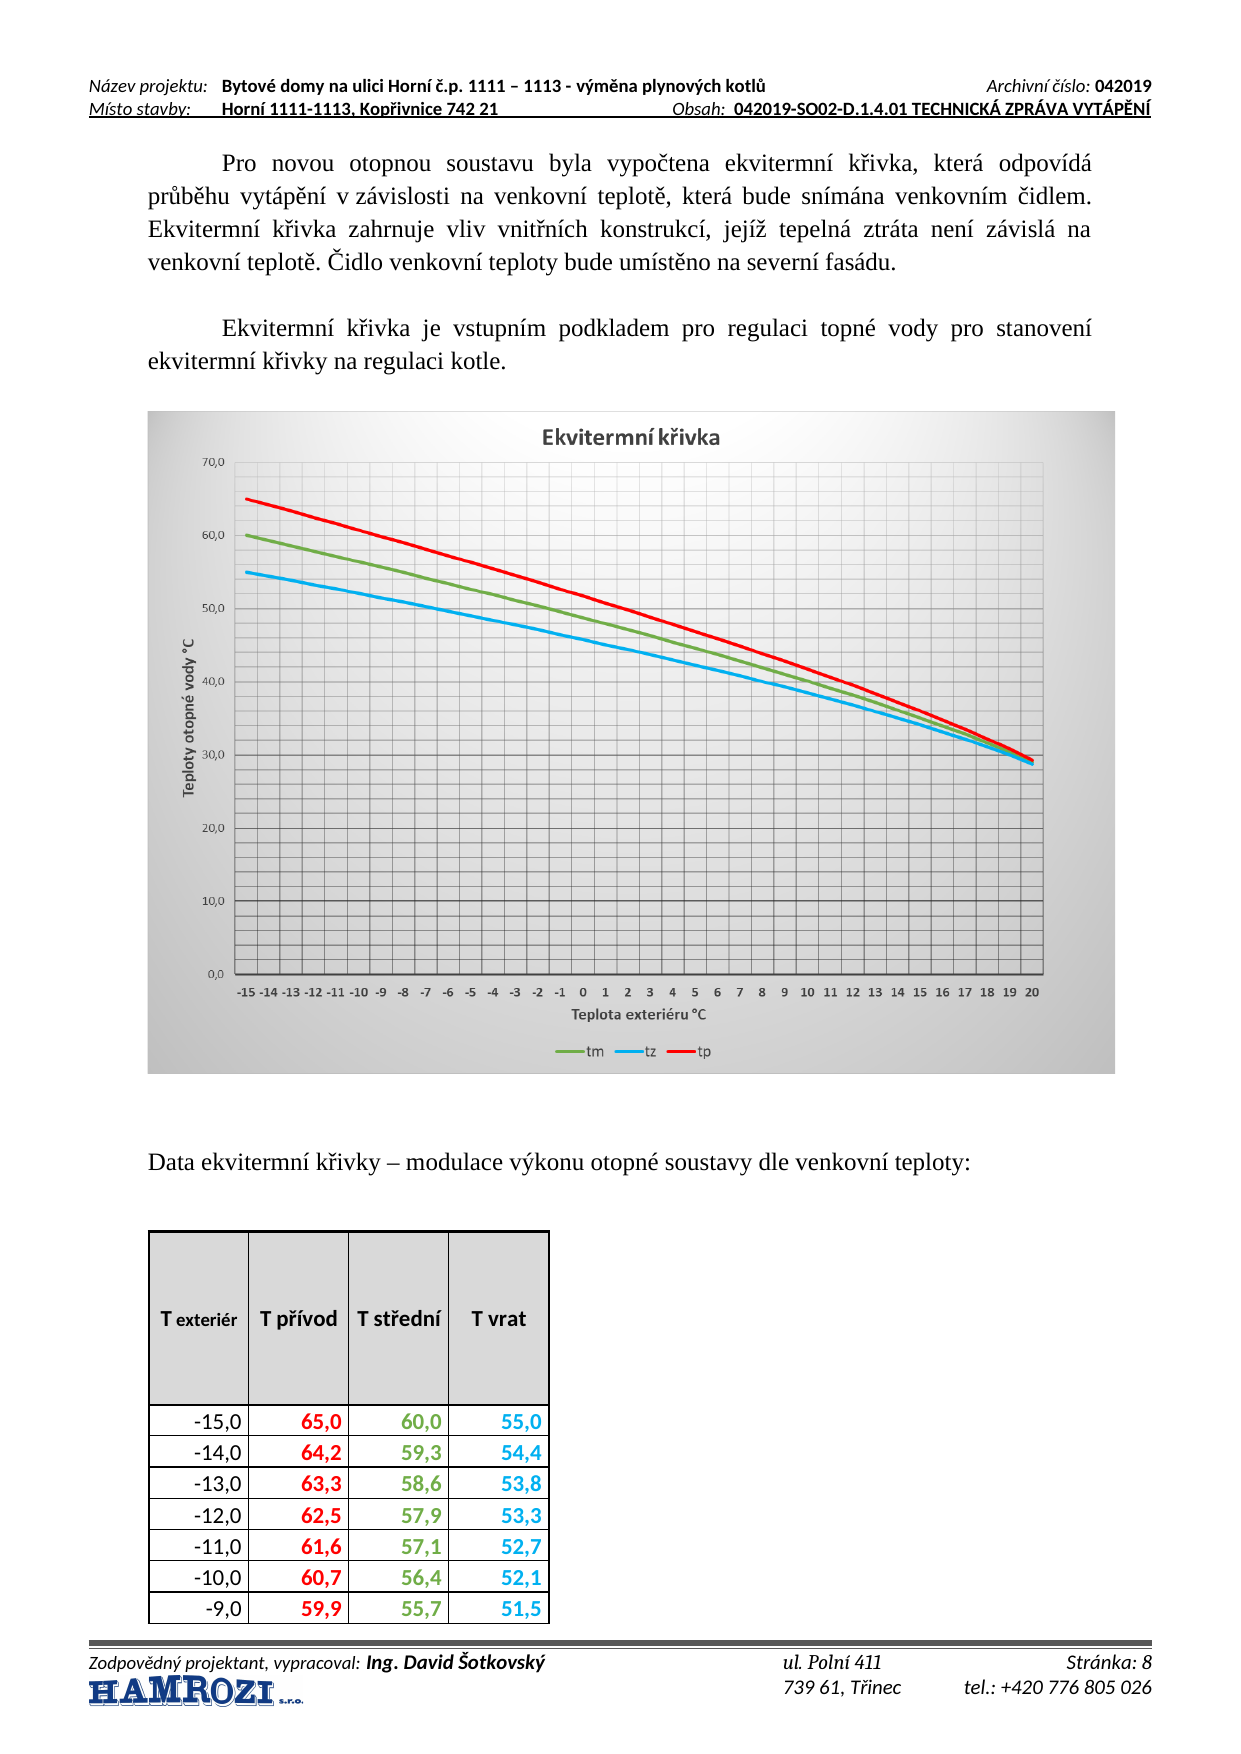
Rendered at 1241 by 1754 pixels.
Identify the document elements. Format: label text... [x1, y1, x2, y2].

text Ekvitermní křivka je vstupním podkladem pro regulaci topné vody pro stanovení ekvitermní křivky na regulaci kotle. [148, 313, 1093, 374]
table_cell 62,5 [249, 1499, 348, 1529]
table_cell 54,4 [449, 1436, 548, 1466]
table_cell 51,5 [449, 1593, 548, 1623]
table_cell 53,8 [449, 1468, 548, 1498]
picture [147, 411, 1116, 1074]
table_cell 58,6 [349, 1468, 448, 1498]
table_cell 52,7 [449, 1530, 548, 1560]
table_cell 63,3 [249, 1468, 348, 1498]
table_cell 61,6 [249, 1530, 348, 1560]
table_header T exteriér [150, 1233, 248, 1404]
table_cell 60,0 [349, 1406, 448, 1435]
table_cell 64,2 [249, 1436, 348, 1466]
table_cell 57,9 [349, 1499, 448, 1529]
table_cell -10,0 [150, 1561, 248, 1591]
table_cell -14,0 [150, 1436, 248, 1466]
table_cell 55,0 [449, 1406, 548, 1435]
table_cell -15,0 [150, 1406, 248, 1435]
table_cell 59,3 [349, 1436, 448, 1466]
text Data ekvitermní křivky – modulace výkonu otopné soustavy dle venkovní teploty: [148, 1146, 1093, 1176]
table_header T střední [349, 1233, 448, 1404]
table_cell -9,0 [150, 1593, 248, 1623]
table_cell 65,0 [249, 1406, 348, 1435]
picture [89, 1675, 304, 1707]
table_cell -12,0 [150, 1499, 248, 1529]
table_cell 60,7 [249, 1561, 348, 1591]
table_cell -11,0 [150, 1530, 248, 1560]
table_header T vrat [449, 1233, 548, 1404]
table_cell 52,1 [449, 1561, 548, 1591]
table_header T přívod [249, 1233, 348, 1404]
table_cell 59,9 [249, 1593, 348, 1623]
table_cell 57,1 [349, 1530, 448, 1560]
text Pro novou otopnou soustavu byla vypočtena ekvitermní křivka, která odpovídá průběhu vytápění v závislosti na venkovní teplotě, která bude snímána venkovním čidlem. Ekvitermní křivka zahrnuje vliv vnitřních konstrukcí, jejíž tepelná ztráta není závislá na venkovní teplotě. Čidlo venkovní teploty bude umístěno na severní fasádu. [148, 148, 1093, 276]
table_cell -13,0 [150, 1468, 248, 1498]
table_cell 55,7 [349, 1593, 448, 1623]
table_cell 56,4 [349, 1561, 448, 1591]
table_cell 53,3 [449, 1499, 548, 1529]
